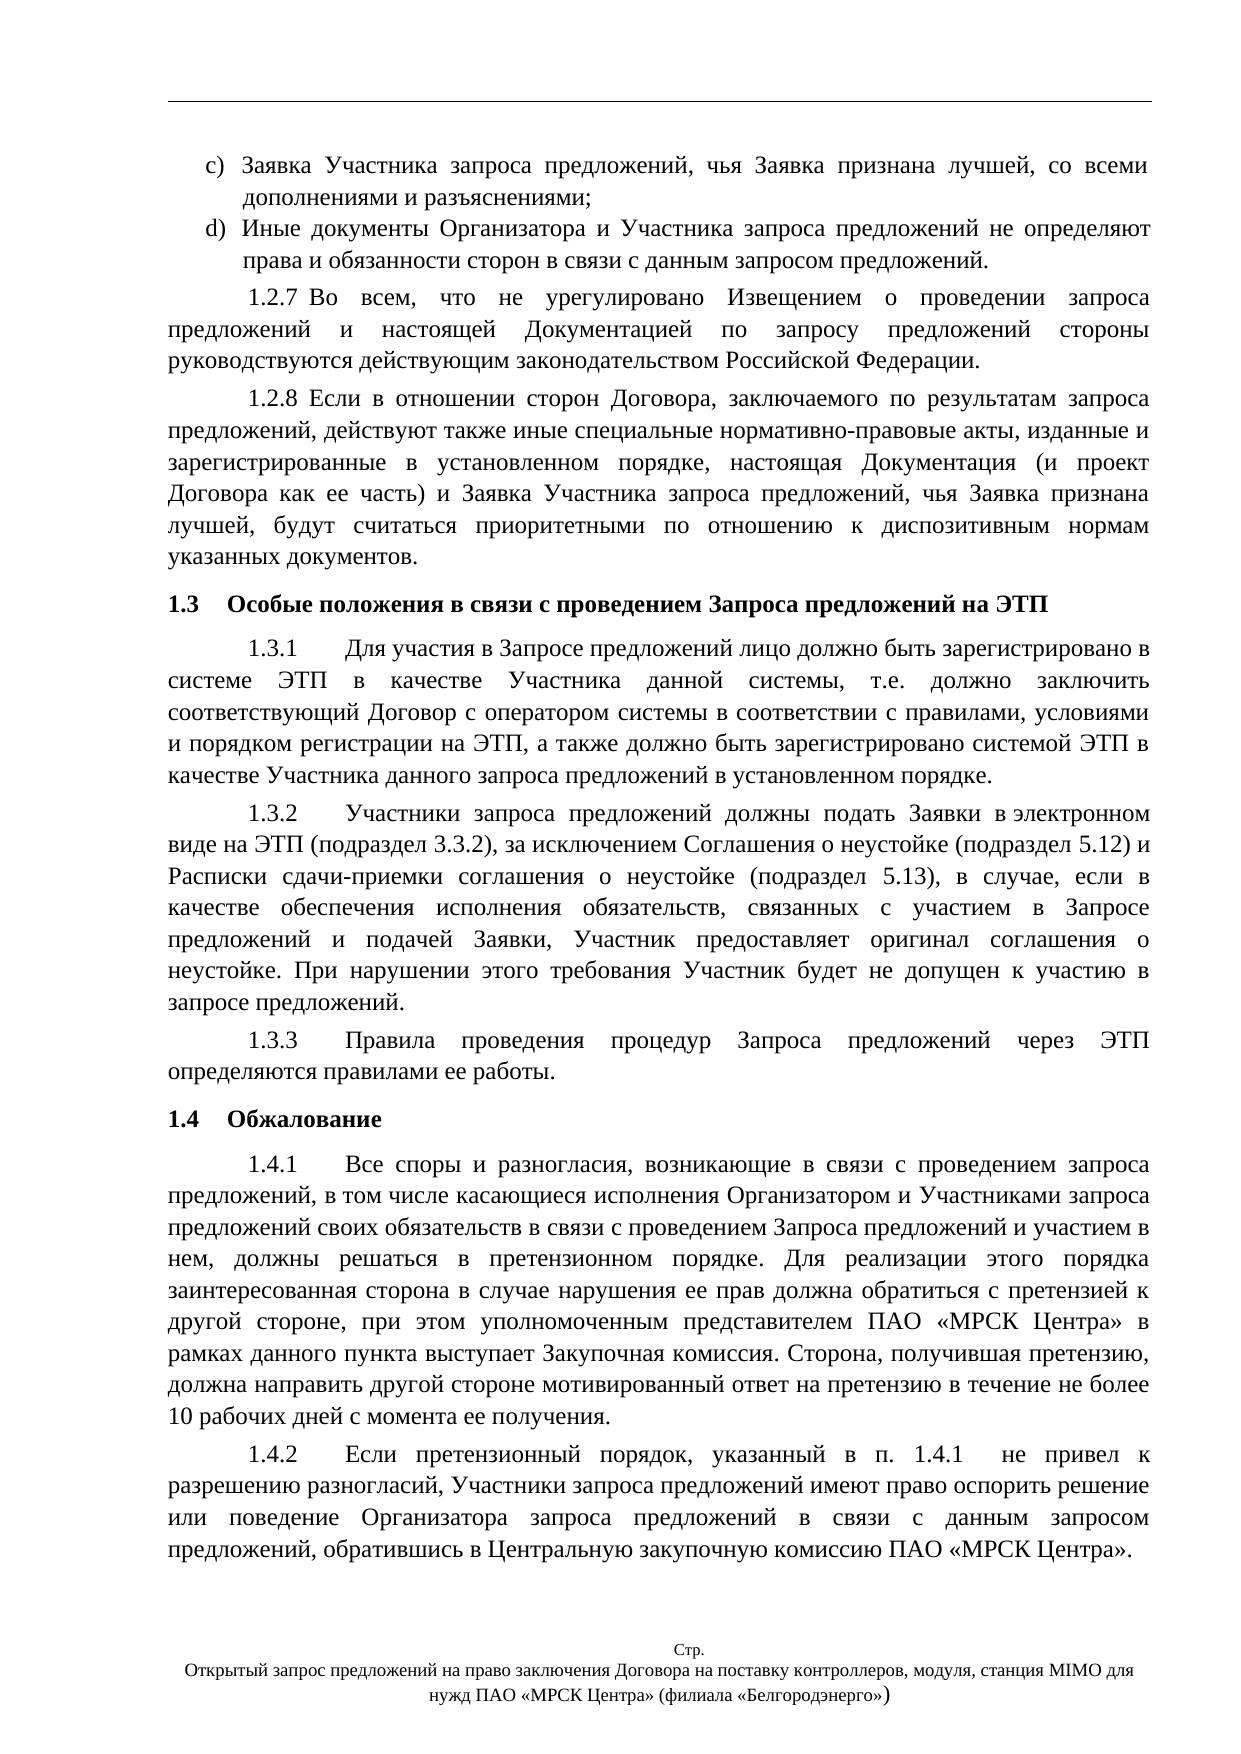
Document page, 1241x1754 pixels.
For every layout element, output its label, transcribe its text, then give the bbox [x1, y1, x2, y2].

list Во всем, что не урегулировано Извещением о проведении запроса предложений и настоящей Документацией по запросу предложений стороны руководствуются действующим законодательством Российской Федерации. [168, 282, 1150, 374]
list Правила проведения процедур Запроса предложений через ЭТП определяются правилами ее работы. [168, 1025, 1150, 1085]
list Если в отношении сторон Договора, заключаемого по результатам запроса предложений, действуют также иные специальные нормативно-правовые акты, изданные и зарегистрированные в установленном порядке, настоящая Документация (и проект Договора как ее часть) и Заявка Участника запроса предложений, чья Заявка признана лучшей, будут считаться приоритетными по отношению к диспозитивным нормам указанных документов. [168, 383, 1150, 570]
list Все споры и разногласия, возникающие в связи с проведением запроса предложений, в том числе касающиеся исполнения Организатором и Участниками запроса предложений своих обязательств в связи с проведением Запроса предложений и участием в нем, должны решаться в претензионном порядке. Для реализации этого порядка заинтересованная сторона в случае нарушения ее прав должна обратиться с претензией к другой стороне, при этом уполномоченным представителем ПАО «МРСК Центра» в рамках данного пункта выступает Закупочная комиссия. Сторона, получившая претензию, должна направить другой стороне мотивированный ответ на претензию в течение не более 10 рабочих дней с момента ее получения. [168, 1149, 1150, 1430]
subtitle Особые положения в связи с проведением Запроса предложений на ЭТП [168, 589, 1152, 618]
list Для участия в Запросе предложений лицо должно быть зарегистрировано в системе ЭТП в качестве Участника данной системы, т.е. должно заключить соответствующий Договор с оператором системы в соответствии с правилами, условиями и порядком регистрации на ЭТП, а также должно быть зарегистрировано системой ЭТП в качестве Участника данного запроса предложений в установленном порядке. [168, 633, 1150, 788]
list Иные документы Организатора и Участника запроса предложений не определяют права и обязанности сторон в связи с данным запросом предложений. [205, 213, 1152, 273]
list Заявка Участника запроса предложений, чья Заявка признана лучшей, со всеми дополнениями и разъяснениями; [205, 150, 1148, 210]
subtitle Обжалование [168, 1104, 1152, 1133]
